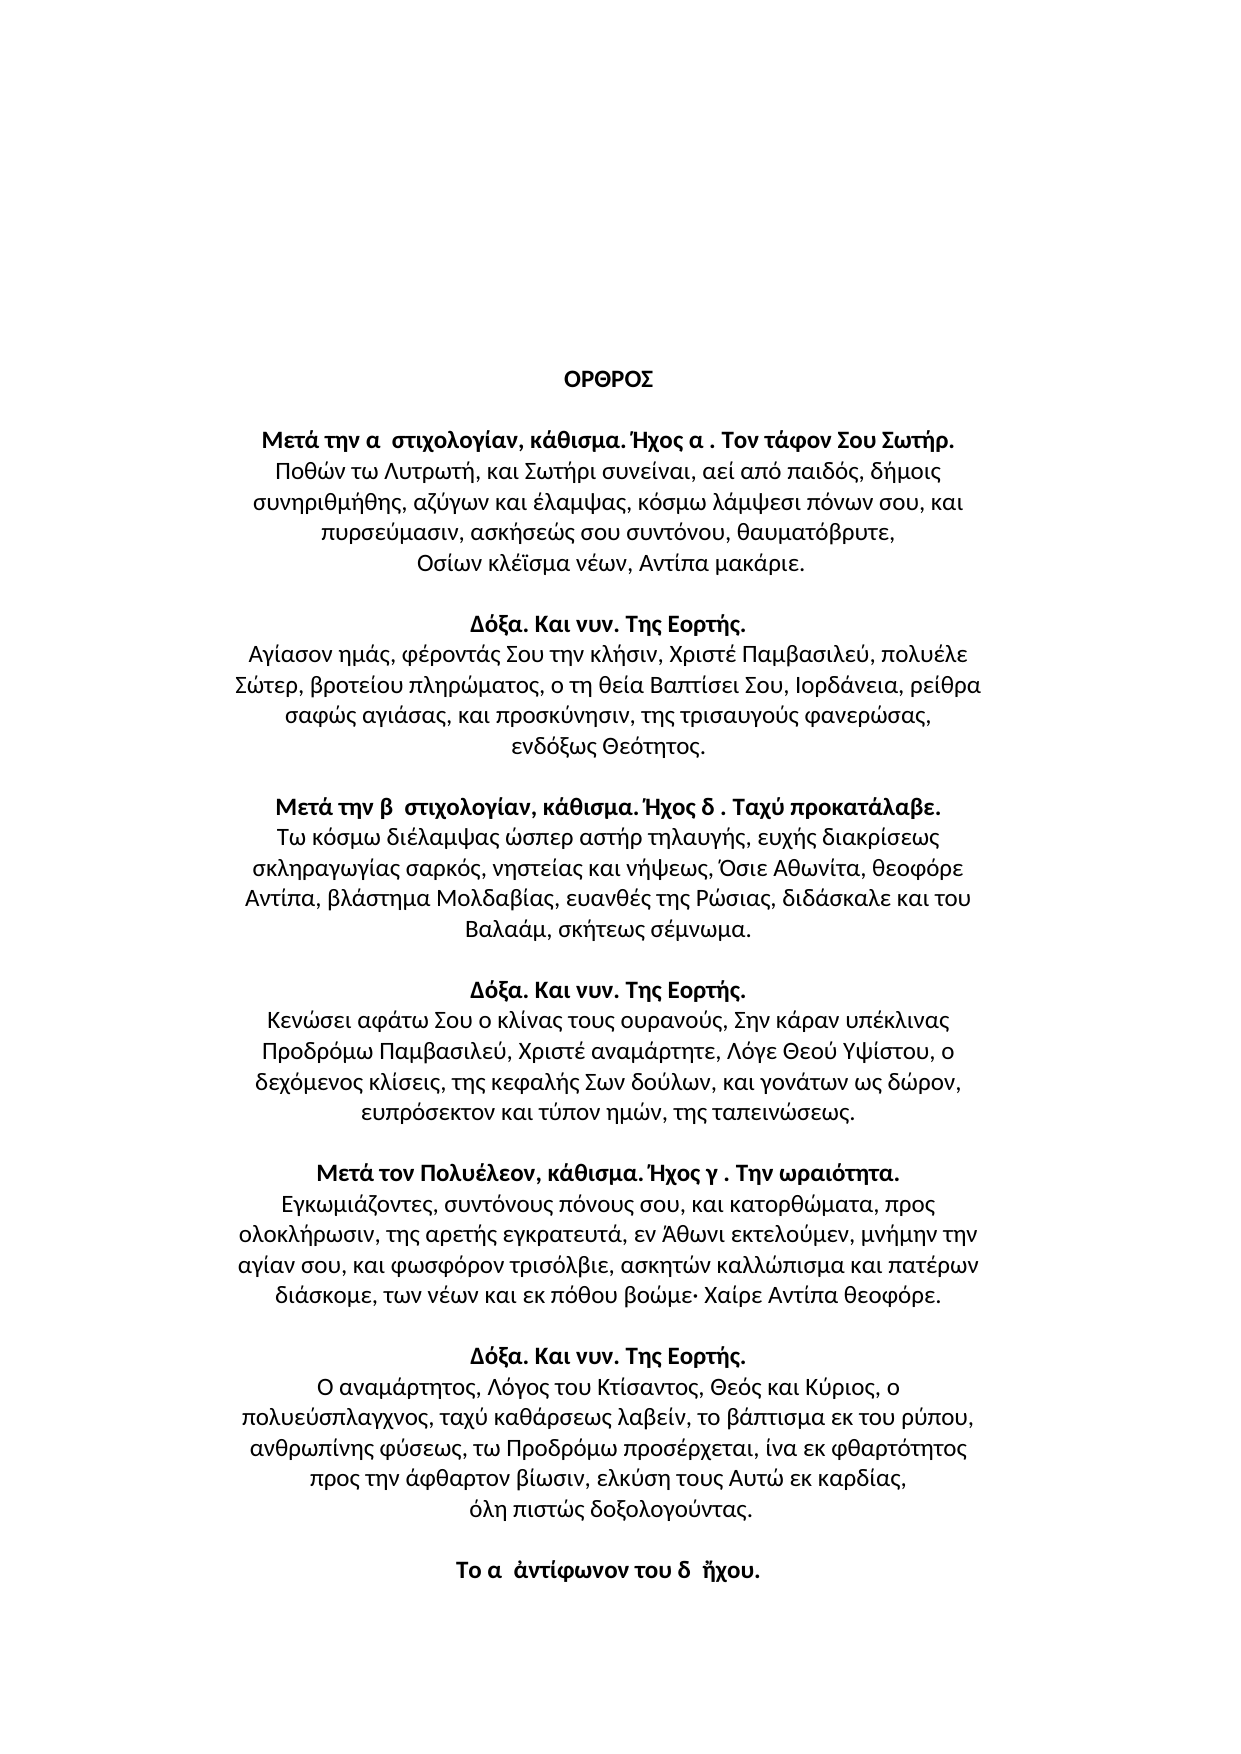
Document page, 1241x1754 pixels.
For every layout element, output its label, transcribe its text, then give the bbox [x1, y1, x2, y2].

text Ποθών τω Λυτρωτή, και Σωτήρι συνείναι, αεί από παιδός, δήμοις συνηριθμήθης, αζύγων και έλαμψας, κόσμω λάμψεσι πόνων σου, και πυρσεύμασιν, ασκήσεώς σου συντόνου, θαυματόβρυτε, [232, 455, 985, 547]
text Το α ἀντίφωνον του δ ἤχου. [232, 1554, 985, 1584]
text Δόξα. Και νυν. Της Εορτής. [232, 608, 985, 638]
text Κενώσει αφάτω Σου ο κλίνας τους ουρανούς, Σην κάραν υπέκλινας Προδρόμω Παμβασιλεύ, Χριστέ αναμάρτητε, Λόγε Θεού Υψίστου, ο δεχόμενος κλίσεις, της κεφαλής Σων δούλων, και γονάτων ως δώρον, ευπρόσεκτον και τύπον ημών, της ταπεινώσεως. [232, 1004, 985, 1127]
text ενδόξως Θεότητος. [232, 730, 985, 760]
text Αγίασον ημάς, φέροντάς Σου την κλήσιν, Χριστέ Παμβασιλεύ, πολυέλε Σώτερ, βροτείου πληρώματος, ο τη θεία Βαπτίσει Σου, Ιορδάνεια, ρείθρα σαφώς αγιάσας, και προσκύνησιν, της τρισαυγούς φανερώσας, [232, 638, 985, 730]
text Μετά τον Πολυέλεον, κάθισμα. Ήχος γ . Την ωραιότητα. [232, 1157, 985, 1188]
text Μετά την β στιχολογίαν, κάθισμα. Ήχος δ . Ταχύ προκατάλαβε. [232, 791, 985, 821]
text ΟΡΘΡΟΣ [232, 364, 985, 394]
text Τω κόσμω διέλαμψας ώσπερ αστήρ τηλαυγής, ευχής διακρίσεως σκληραγωγίας σαρκός, νηστείας και νήψεως, Όσιε Αθωνίτα, θεοφόρε Αντίπα, βλάστημα Μολδαβίας, ευανθές της Ρώσιας, διδάσκαλε και του Βαλαάμ, σκήτεως σέμνωμα. [232, 821, 985, 943]
text Δόξα. Και νυν. Της Εορτής. [232, 974, 985, 1004]
text όλη πιστώς δοξολογούντας. [232, 1493, 985, 1523]
text Εγκωμιάζοντες, συντόνους πόνους σου, και κατορθώματα, προς ολοκλήρωσιν, της αρετής εγκρατευτά, εν Άθωνι εκτελούμεν, μνήμην την αγίαν σου, και φωσφόρον τρισόλβιε, ασκητών καλλώπισμα και πατέρων διάσκομε, των νέων και εκ πόθου βοώμε· Χαίρε Αντίπα θεοφόρε. [232, 1188, 985, 1310]
text Ο αναμάρτητος, Λόγος του Κτίσαντος, Θεός και Κύριος, ο πολυεύσπλαγχνος, ταχύ καθάρσεως λαβείν, το βάπτισμα εκ του ρύπου, ανθρωπίνης φύσεως, τω Προδρόμω προσέρχεται, ίνα εκ φθαρτότητος προς την άφθαρτον βίωσιν, ελκύση τους Αυτώ εκ καρδίας, [232, 1371, 985, 1493]
text Μετά την α στιχολογίαν, κάθισμα. Ήχος α . Τον τάφον Σου Σωτήρ. [232, 425, 985, 455]
text Οσίων κλέϊσμα νέων, Αντίπα μακάριε. [232, 547, 985, 577]
text Δόξα. Και νυν. Της Εορτής. [232, 1340, 985, 1371]
